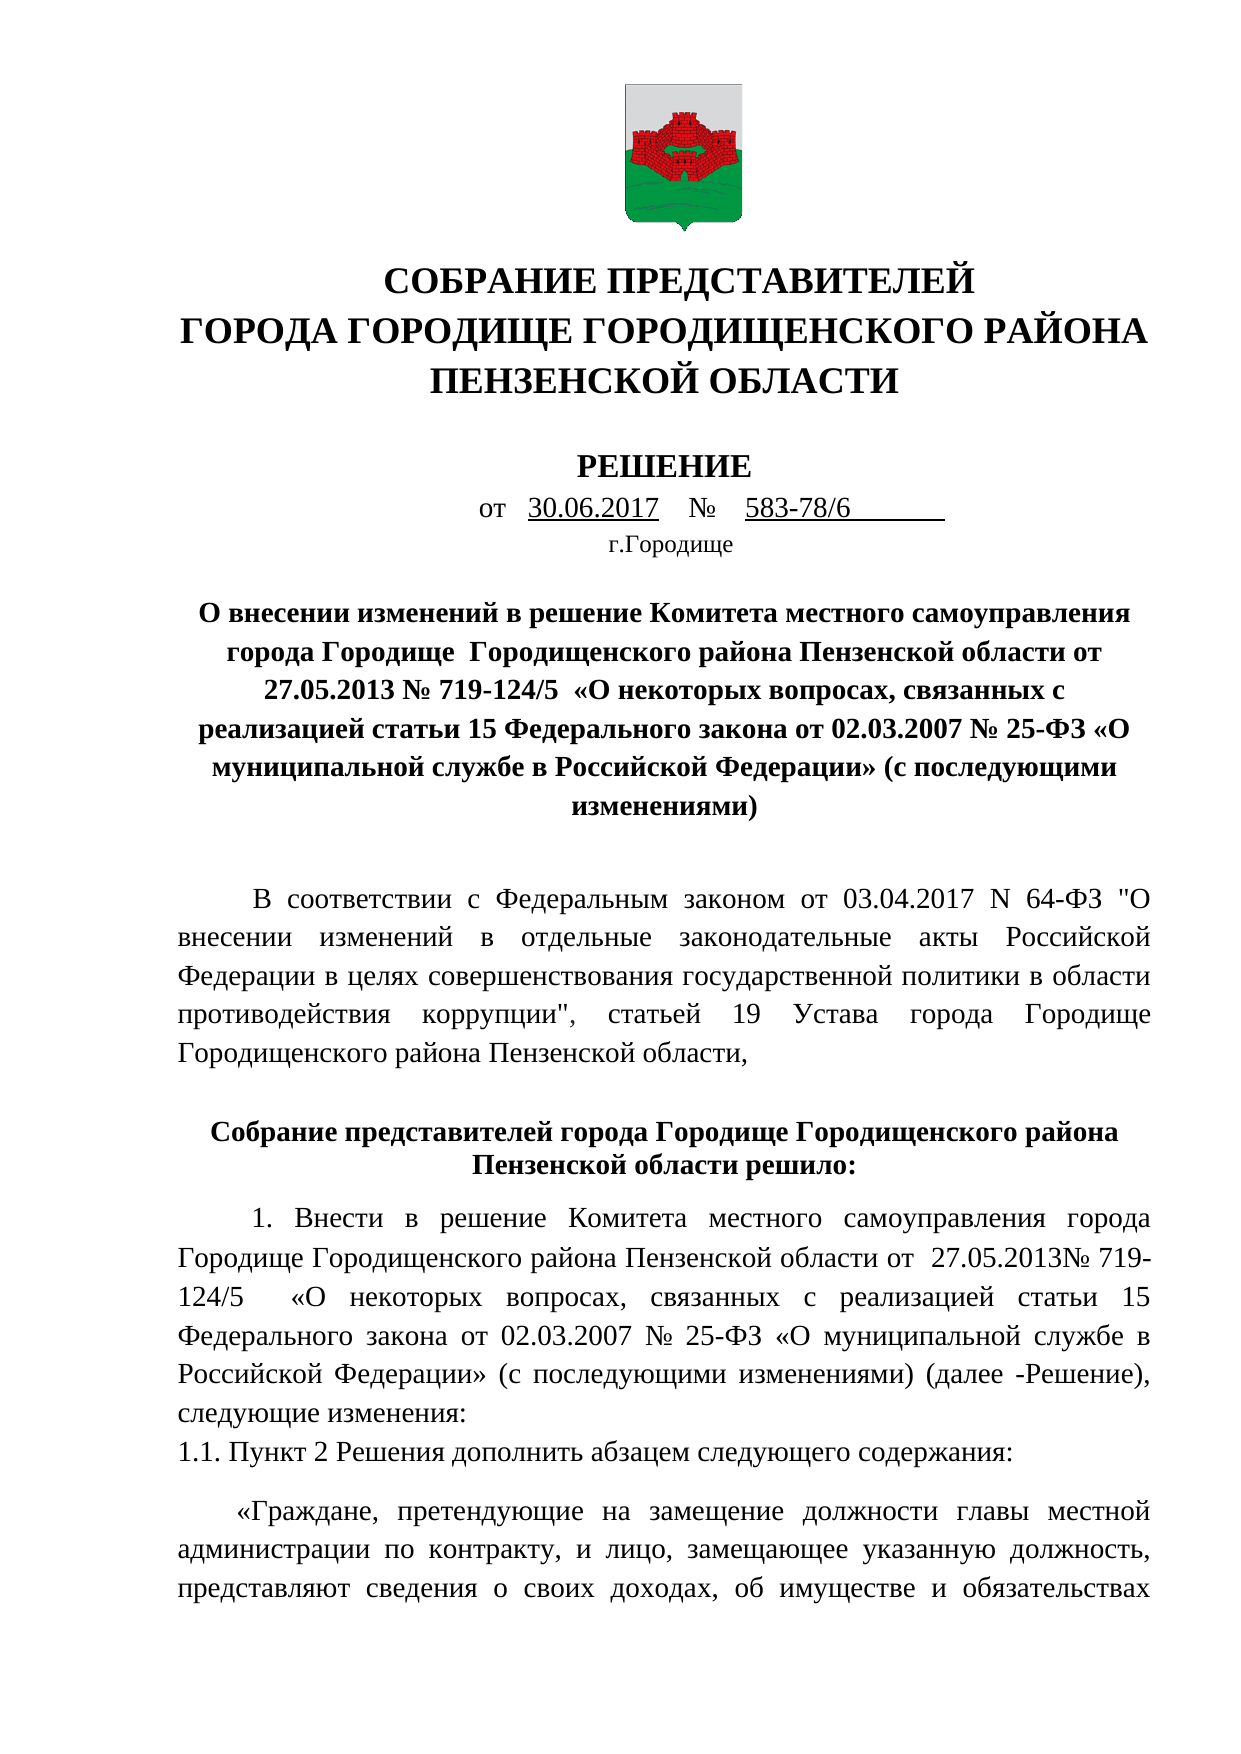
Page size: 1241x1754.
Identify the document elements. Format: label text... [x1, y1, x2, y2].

text ПЕНЗЕНСКОЙ ОБЛАСТИ [177, 358, 1152, 401]
text РЕШЕНИЕ [177, 446, 1152, 484]
text В соответствии с Федеральным законом от 03.04.2017 N 64-ФЗ "О внесении изменений в отдельные законодательные акты Российской Федерации в целях совершенствования государственной политики в области противодействия коррупции", статьей 19 Устава города Городище Городищенского района Пензенской области, [177, 881, 1152, 1069]
text 1. Внести в решение Комитета местного самоуправления города Городище Городищенского района Пензенской области от 27.05.2013№ 719-124/5 «О некоторых вопросах, связанных с реализацией статьи 15 Федерального закона от 02.03.2007 № 25-ФЗ «О муниципальной службе в Российской Федерации» (с последующими изменениями) (далее -Решение), следующие изменения: [177, 1200, 1152, 1429]
text 1.1. Пункт 2 Решения дополнить абзацем следующего содержания: [177, 1434, 1152, 1467]
text от 30.06.2017 № 583-78/6 [177, 490, 1152, 524]
text ГОРОДА ГОРОДИЩЕ ГОРОДИЩЕНСКОГО РАЙОНА [177, 308, 1152, 352]
text г.Городище [177, 529, 1152, 558]
text СОБРАНИЕ ПРЕДСТАВИТЕЛЕЙ [177, 259, 1152, 302]
text О внесении изменений в решение Комитета местного самоуправления города Городище Городищенского района Пензенской области от 27.05.2013 № 719-124/5 «О некоторых вопросах, связанных с реализацией статьи 15 Федерального закона от 02.03.2007 № 25-ФЗ «О муниципальной службе в Российской Федерации» (с последующими изменениями) [177, 595, 1152, 822]
text Собрание представителей города Городище Городищенского района Пензенской области решило: [177, 1114, 1152, 1181]
picture [625, 84, 743, 232]
